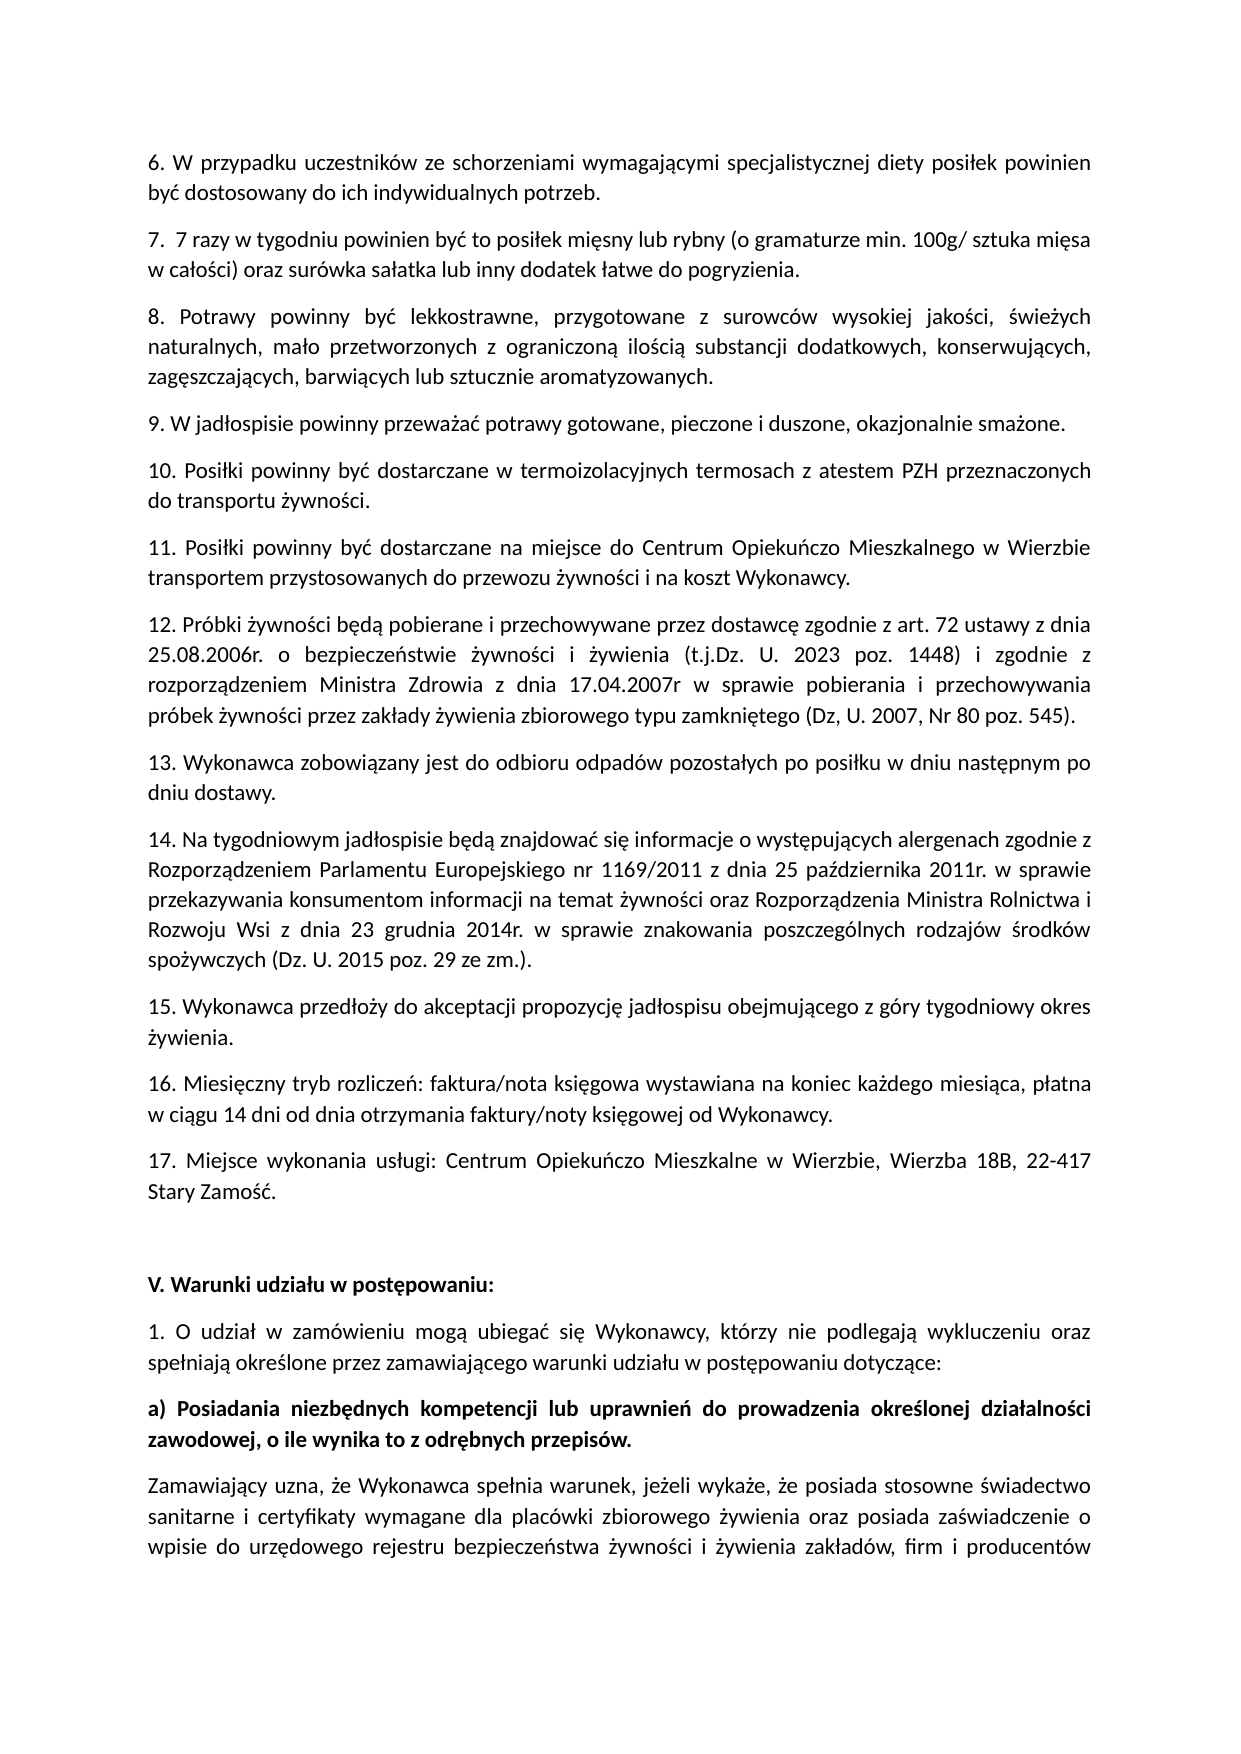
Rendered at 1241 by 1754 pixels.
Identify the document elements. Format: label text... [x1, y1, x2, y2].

text 10. Posiłki powinny być dostarczane w termoizolacyjnych termosach z atestem PZH przeznaczonych do transportu żywności. [148, 456, 1093, 514]
text 15. Wykonawca przedłoży do akceptacji propozycję jadłospisu obejmującego z góry tygodniowy okres żywienia. [148, 992, 1093, 1051]
text 1. O udział w zamówieniu mogą ubiegać się Wykonawcy, którzy nie podlegają wykluczeniu oraz spełniają określone przez zamawiającego warunki udziału w postępowaniu dotyczące: [148, 1317, 1093, 1376]
text 8. Potrawy powinny być lekkostrawne, przygotowane z surowców wysokiej jakości, świeżych naturalnych, mało przetworzonych z ograniczoną ilością substancji dodatkowych, konserwujących, zagęszczających, barwiących lub sztucznie aromatyzowanych. [148, 302, 1093, 390]
text 9. W jadłospisie powinny przeważać potrawy gotowane, pieczone i duszone, okazjonalnie smażone. [148, 409, 1093, 437]
text 17. Miejsce wykonania usługi: Centrum Opiekuńczo Mieszkalne w Wierzbie, Wierzba 18B, 22-417 Stary Zamość. [148, 1147, 1093, 1205]
text V. Warunki udziału w postępowaniu: [148, 1271, 1093, 1298]
text 16. Miesięczny tryb rozliczeń: faktura/nota księgowa wystawiana na koniec każdego miesiąca, płatna w ciągu 14 dni od dnia otrzymania faktury/noty księgowej od Wykonawcy. [148, 1069, 1093, 1128]
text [148, 1472, 1093, 1560]
text a) Posiadania niezbędnych kompetencji lub uprawnień do prowadzenia określonej działalności zawodowej, o ile wynika to z odrębnych przepisów. [148, 1394, 1093, 1453]
text 12. Próbki żywności będą pobierane i przechowywane przez dostawcę zgodnie z art. 72 ustawy z dnia 25.08.2006r. o bezpieczeństwie żywności i żywienia (t.j.Dz. U. 2023 poz. 1448) i zgodnie z rozporządzeniem Ministra Zdrowia z dnia 17.04.2007r w sprawie pobierania i przechowywania próbek żywności przez zakłady żywienia zbiorowego typu zamkniętego (Dz, U. 2007, Nr 80 poz. 545). [148, 610, 1093, 729]
text 7. 7 razy w tygodniu powinien być to posiłek mięsny lub rybny (o gramaturze min. 100g/ sztuka mięsa w całości) oraz surówka sałatka lub inny dodatek łatwe do pogryzienia. [148, 225, 1093, 283]
text 13. Wykonawca zobowiązany jest do odbioru odpadów pozostałych po posiłku w dniu następnym po dniu dostawy. [148, 748, 1093, 806]
text 11. Posiłki powinny być dostarczane na miejsce do Centrum Opiekuńczo Mieszkalnego w Wierzbie transportem przystosowanych do przewozu żywności i na koszt Wykonawcy. [148, 533, 1093, 591]
text 6. W przypadku uczestników ze schorzeniami wymagającymi specjalistycznej diety posiłek powinien być dostosowany do ich indywidualnych potrzeb. [148, 148, 1093, 206]
text 14. Na tygodniowym jadłospisie będą znajdować się informacje o występujących alergenach zgodnie z Rozporządzeniem Parlamentu Europejskiego nr 1169/2011 z dnia 25 października 2011r. w sprawie przekazywania konsumentom informacji na temat żywności oraz Rozporządzenia Ministra Rolnictwa i Rozwoju Wsi z dnia 23 grudnia 2014r. w sprawie znakowania poszczególnych rodzajów środków spożywczych (Dz. U. 2015 poz. 29 ze zm.). [148, 825, 1093, 973]
